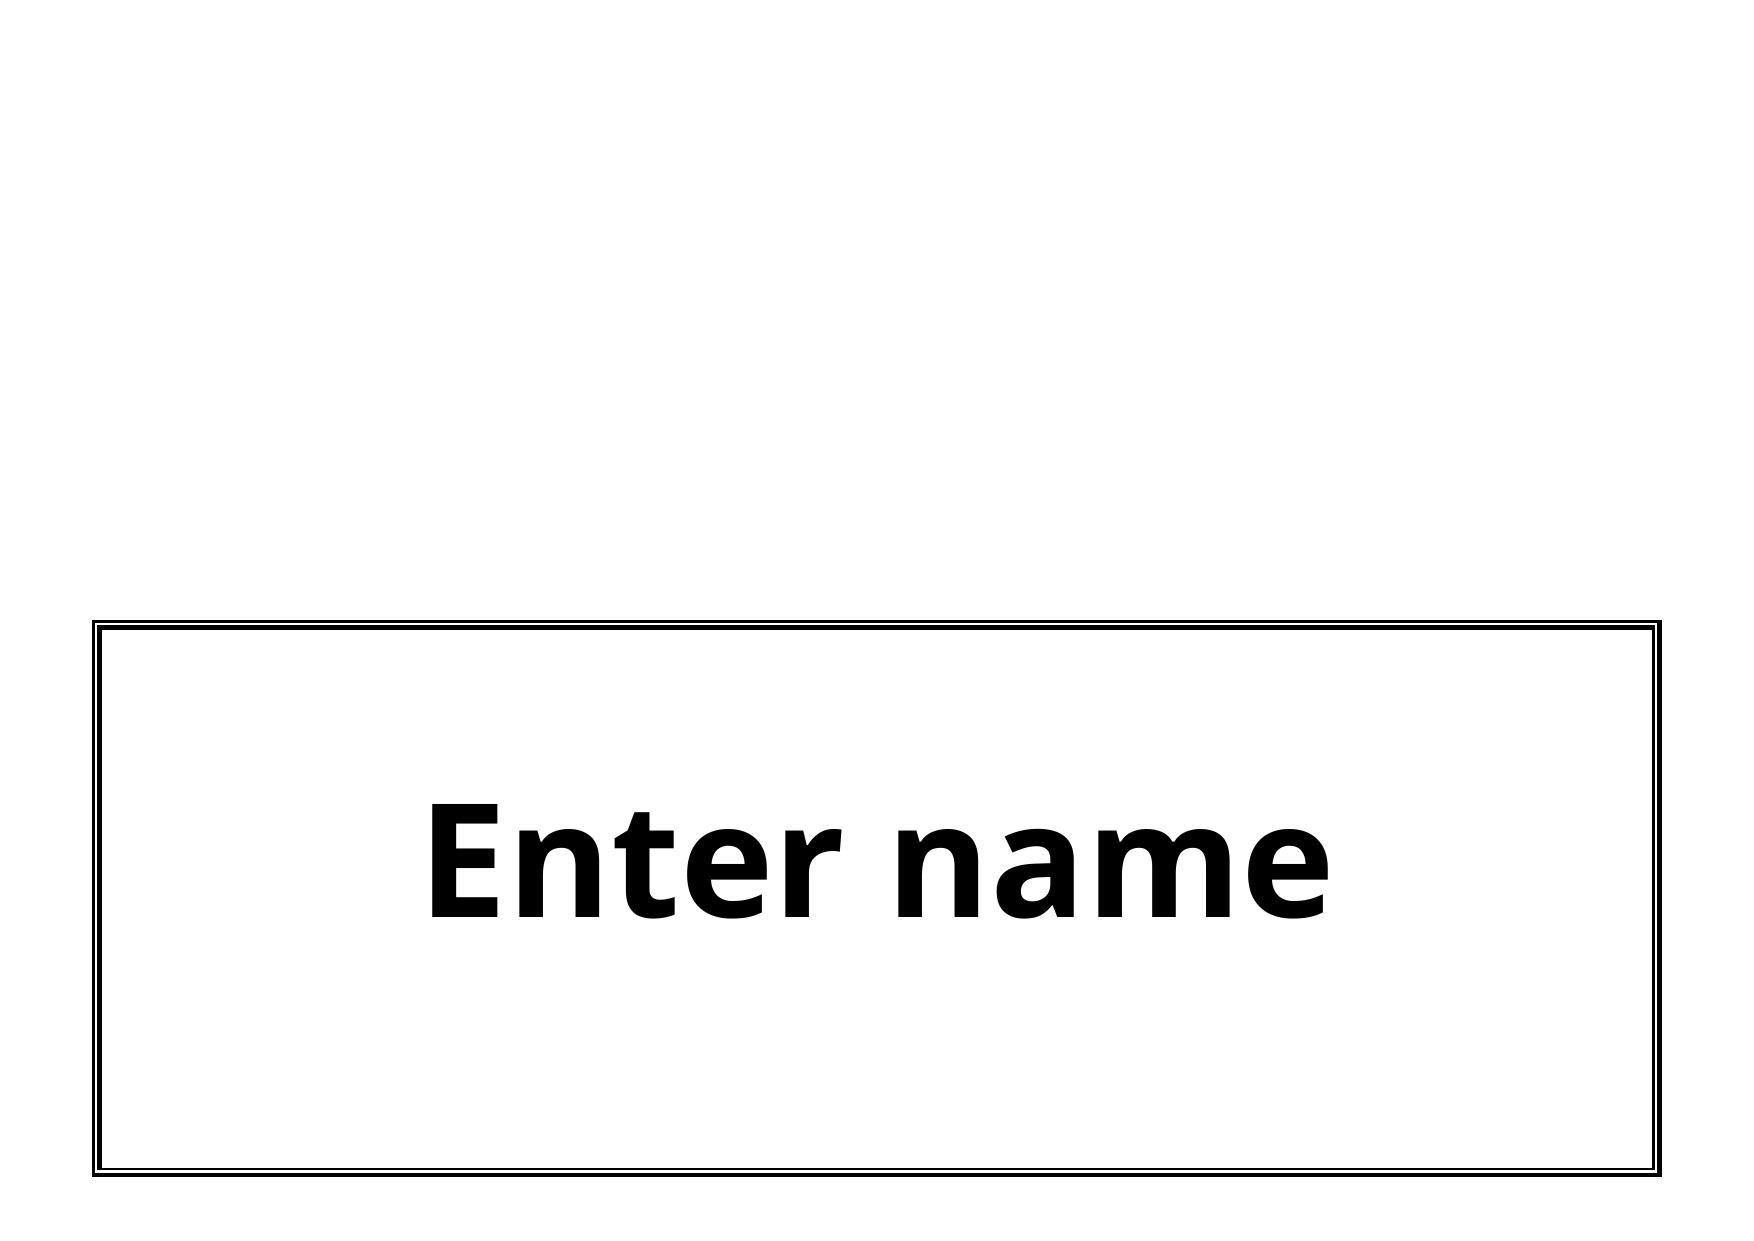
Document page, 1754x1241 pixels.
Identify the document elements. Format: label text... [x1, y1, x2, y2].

table_header Enter name [102, 630, 1652, 1168]
